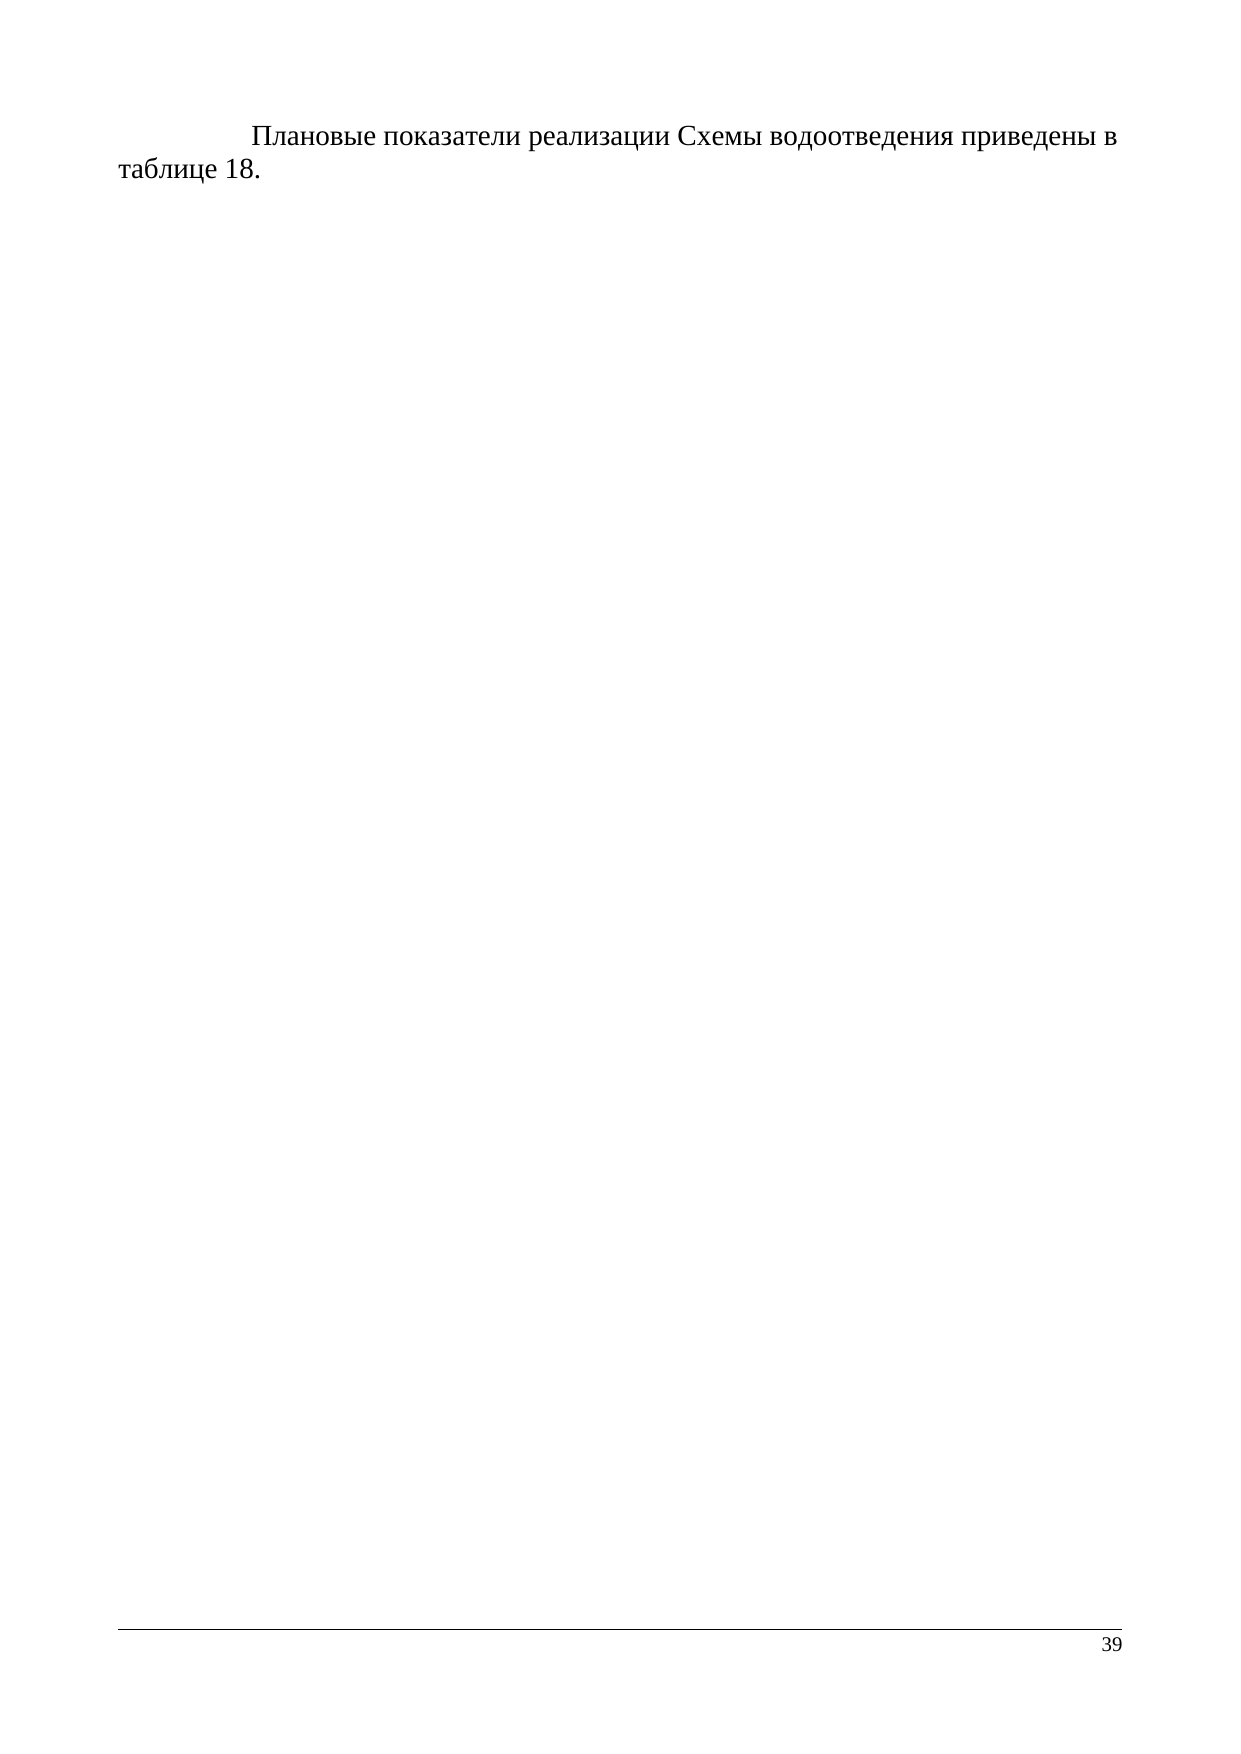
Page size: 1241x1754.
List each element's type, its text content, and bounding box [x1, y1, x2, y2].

text Плановые показатели реализации Схемы водоотведения приведены в таблице 18. [118, 118, 1122, 185]
